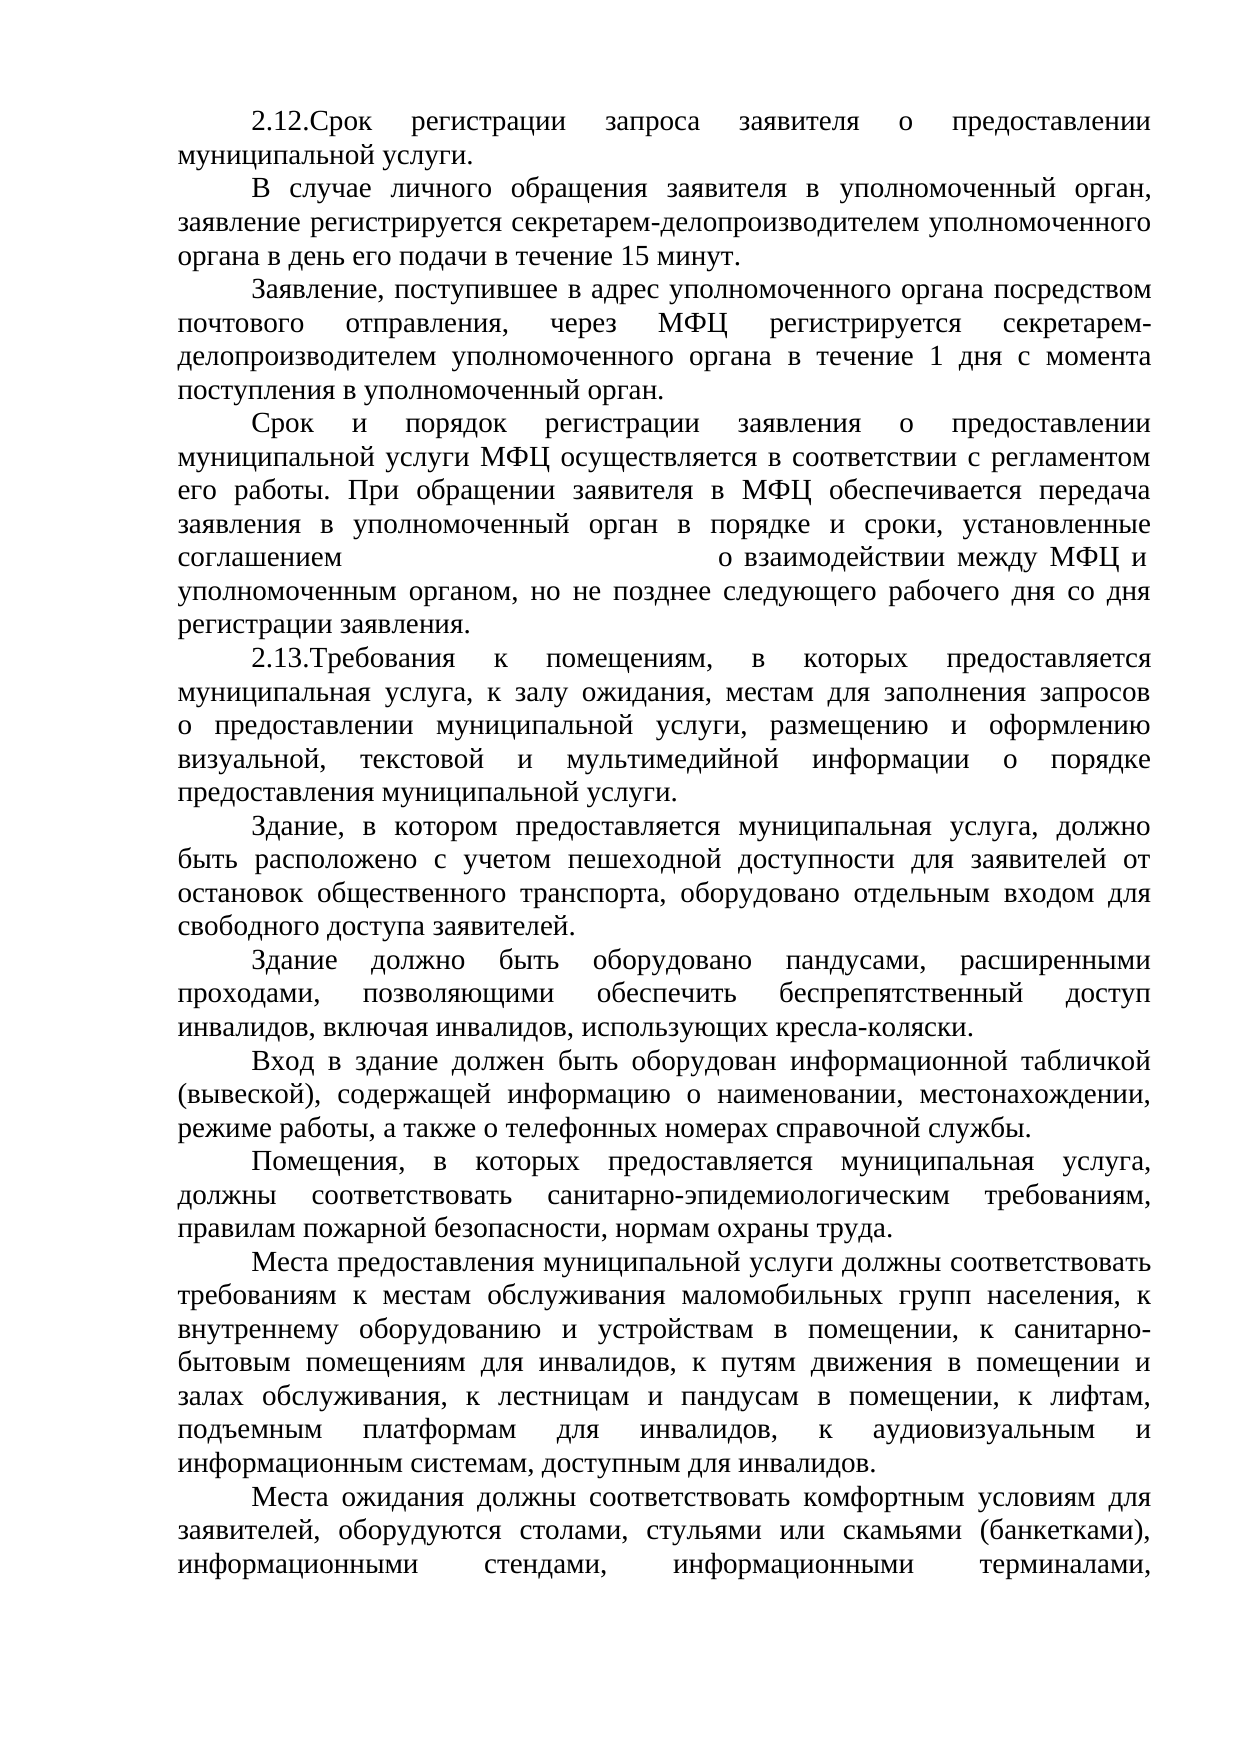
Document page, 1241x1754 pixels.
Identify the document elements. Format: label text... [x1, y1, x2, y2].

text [177, 1479, 1152, 1579]
text Заявление, поступившее в адрес уполномоченного органа посредством почтового отправления, через МФЦ регистрируется секретарем-делопроизводителем уполномоченного органа в течение 1 дня с момента поступления в уполномоченный орган. [177, 271, 1152, 405]
text Вход в здание должен быть оборудован информационной табличкой (вывеской), содержащей информацию о наименовании, местонахождении, режиме работы, а также о телефонных номерах справочной службы. [177, 1043, 1152, 1143]
text 2.12.Срок регистрации запроса заявителя о предоставлении муниципальной услуги. [177, 103, 1152, 171]
text 2.13.Требования к помещениям, в которых предоставляется муниципальная услуга, к залу ожидания, местам для заполнения запросов о предоставлении муниципальной услуги, размещению и оформлению визуальной, текстовой и мультимедийной информации о порядке предоставления муниципальной услуги. [177, 640, 1152, 808]
text Здание должно быть оборудовано пандусами, расширенными проходами, позволяющими обеспечить беспрепятственный доступ инвалидов, включая инвалидов, использующих кресла-коляски. [177, 942, 1152, 1043]
text Помещения, в которых предоставляется муниципальная услуга, должны соответствовать санитарно-эпидемиологическим требованиям, правилам пожарной безопасности, нормам охраны труда. [177, 1143, 1152, 1244]
text Здание, в котором предоставляется муниципальная услуга, должно быть расположено с учетом пешеходной доступности для заявителей от остановок общественного транспорта, оборудовано отдельным входом для свободного доступа заявителей. [177, 808, 1152, 942]
text Места предоставления муниципальной услуги должны соответствовать требованиям к местам обслуживания маломобильных групп населения, к внутреннему оборудованию и устройствам в помещении, к санитарно-бытовым помещениям для инвалидов, к путям движения в помещении и залах обслуживания, к лестницам и пандусам в помещении, к лифтам, подъемным платформам для инвалидов, к аудиовизуальным и информационным системам, доступным для инвалидов. [177, 1244, 1152, 1479]
text В случае личного обращения заявителя в уполномоченный орган, заявление регистрируется секретарем-делопроизводителем уполномоченного органа в день его подачи в течение 15 минут. [177, 171, 1152, 271]
text Срок и порядок регистрации заявления о предоставлении муниципальной услуги МФЦ осуществляется в соответствии с регламентом его работы. При обращении заявителя в МФЦ обеспечивается передача заявления в уполномоченный орган в порядке и сроки, установленные соглашением о взаимодействии между МФЦ и уполномоченным органом, но не позднее следующего рабочего дня со дня регистрации заявления. [177, 405, 1152, 640]
